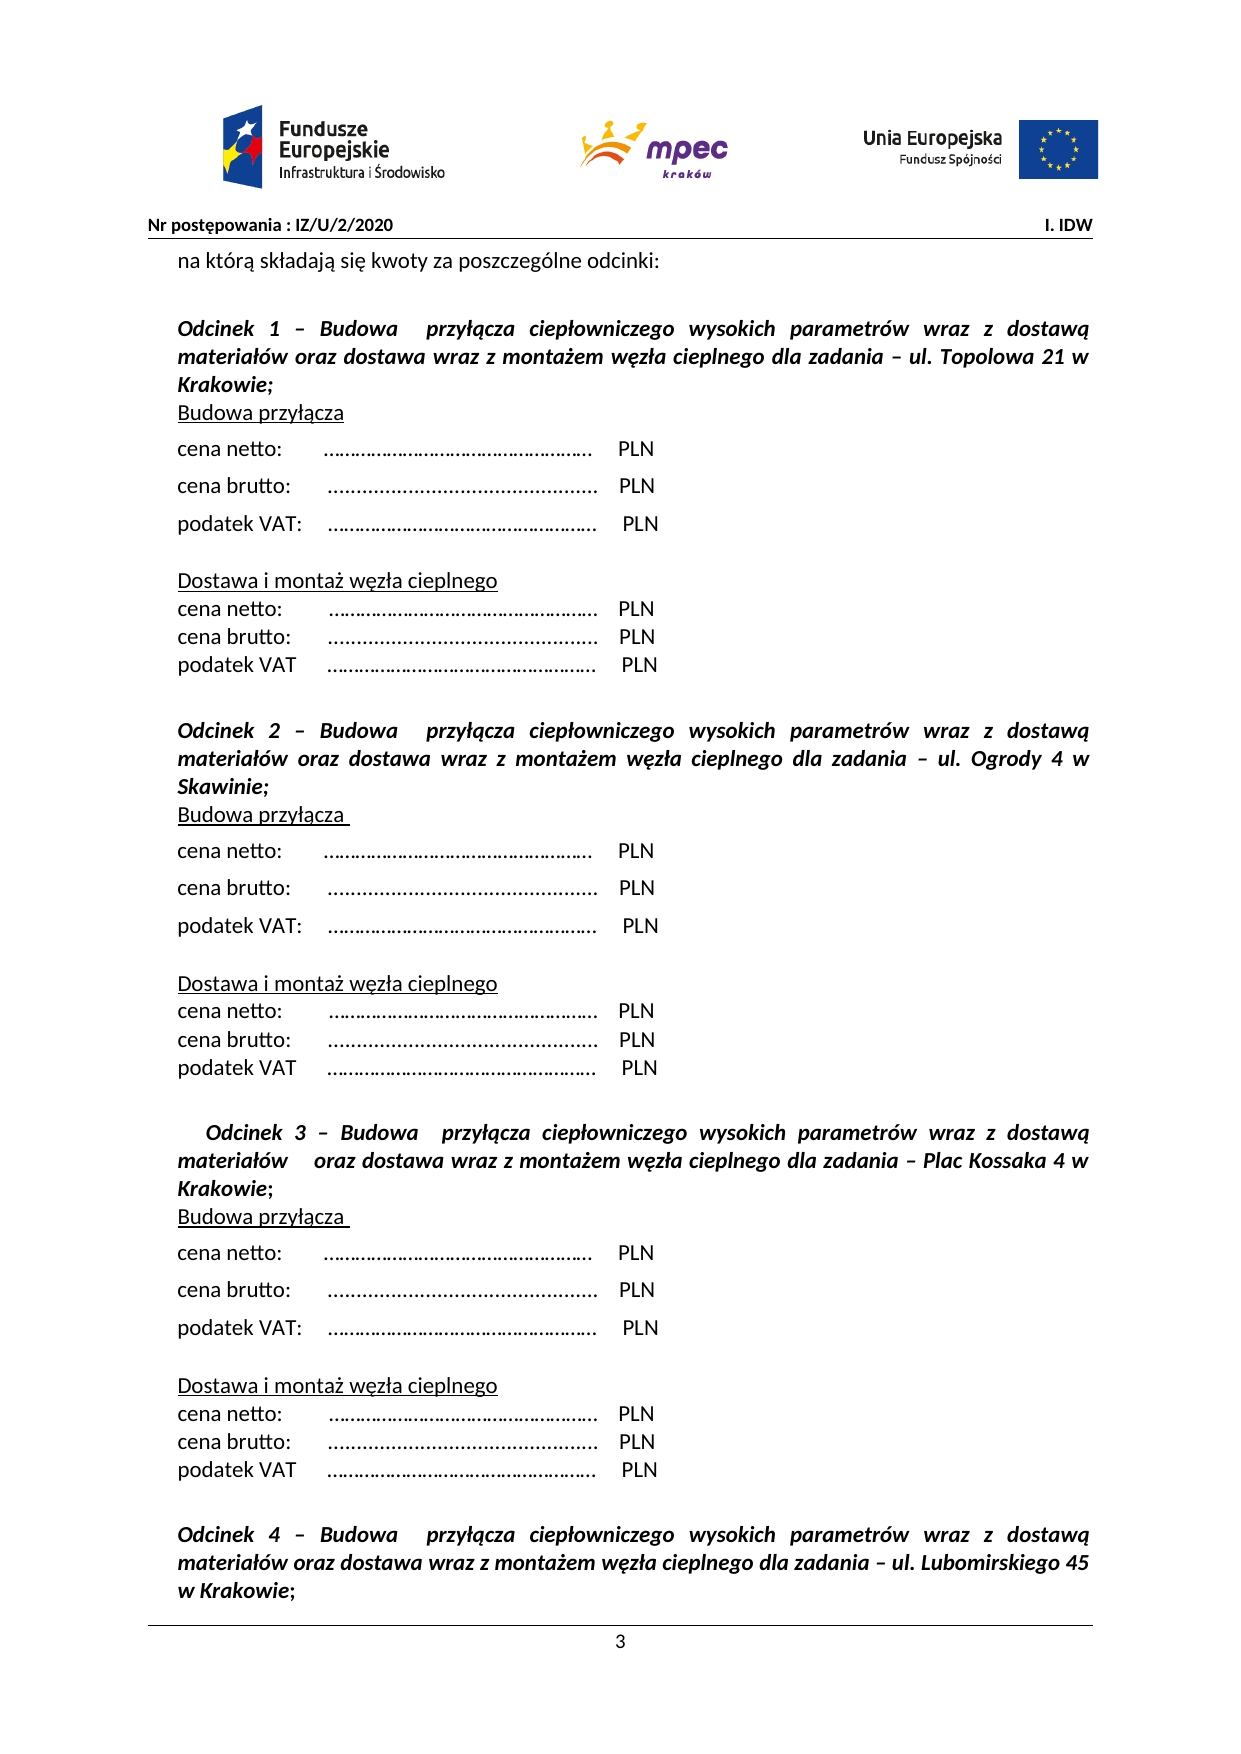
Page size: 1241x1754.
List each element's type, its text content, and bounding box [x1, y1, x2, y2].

text cena netto: …………………………………………… PLN [177, 426, 1093, 463]
text Dostawa i montaż węzła cieplnego [148, 566, 1093, 594]
text podatek VAT …………………………………………… PLN [148, 1053, 1093, 1081]
text Odcinek 2 – Budowa przyłącza ciepłowniczego wysokich parametrów wraz z dostawą materiałów oraz dostawa wraz z montażem węzła cieplnego dla zadania – ul. Ogrody 4 w Skawinie; [177, 716, 1093, 800]
text cena brutto: ............................................... PLN [177, 1268, 1093, 1305]
picture [221, 102, 1099, 190]
text Budowa przyłącza [177, 800, 1093, 828]
text podatek VAT …………………………………………… PLN [148, 1455, 1093, 1483]
text Dostawa i montaż węzła cieplnego [148, 969, 1093, 997]
text cena netto: …………………………………………… PLN [148, 594, 1093, 622]
text na którą składają się kwoty za poszczególne odcinki: [148, 239, 1093, 276]
text Dostawa i montaż węzła cieplnego [148, 1371, 1093, 1399]
text Odcinek 3 – Budowa przyłącza ciepłowniczego wysokich parametrów wraz z dostawą materiałów oraz dostawa wraz z montażem węzła cieplnego dla zadania – Plac Kossaka 4 w Krakowie; [148, 1118, 1093, 1202]
text Odcinek 1 – Budowa przyłącza ciepłowniczego wysokich parametrów wraz z dostawą materiałów oraz dostawa wraz z montażem węzła cieplnego dla zadania – ul. Topolowa 21 w Krakowie; [177, 314, 1093, 398]
text podatek VAT …………………………………………… PLN [148, 651, 1093, 678]
text Budowa przyłącza [177, 398, 1093, 426]
text podatek VAT: …………………………………………… PLN [177, 1305, 1093, 1343]
text cena netto: …………………………………………… PLN [177, 828, 1093, 866]
text cena brutto: ............................................... PLN [177, 463, 1093, 501]
text Budowa przyłącza [177, 1202, 1093, 1230]
text cena brutto: ............................................... PLN [148, 1025, 1093, 1053]
text cena brutto: ............................................... PLN [148, 1427, 1093, 1455]
text podatek VAT: …………………………………………… PLN [177, 903, 1093, 941]
text cena brutto: ............................................... PLN [148, 622, 1093, 651]
text cena netto: …………………………………………… PLN [148, 997, 1093, 1025]
text podatek VAT: …………………………………………… PLN [177, 501, 1093, 538]
text cena brutto: ............................................... PLN [177, 866, 1093, 903]
text Odcinek 4 – Budowa przyłącza ciepłowniczego wysokich parametrów wraz z dostawą materiałów oraz dostawa wraz z montażem węzła cieplnego dla zadania – ul. Lubomirskiego 45 w Krakowie; [177, 1520, 1093, 1604]
text cena netto: …………………………………………… PLN [177, 1230, 1093, 1268]
text cena netto: …………………………………………… PLN [148, 1399, 1093, 1427]
